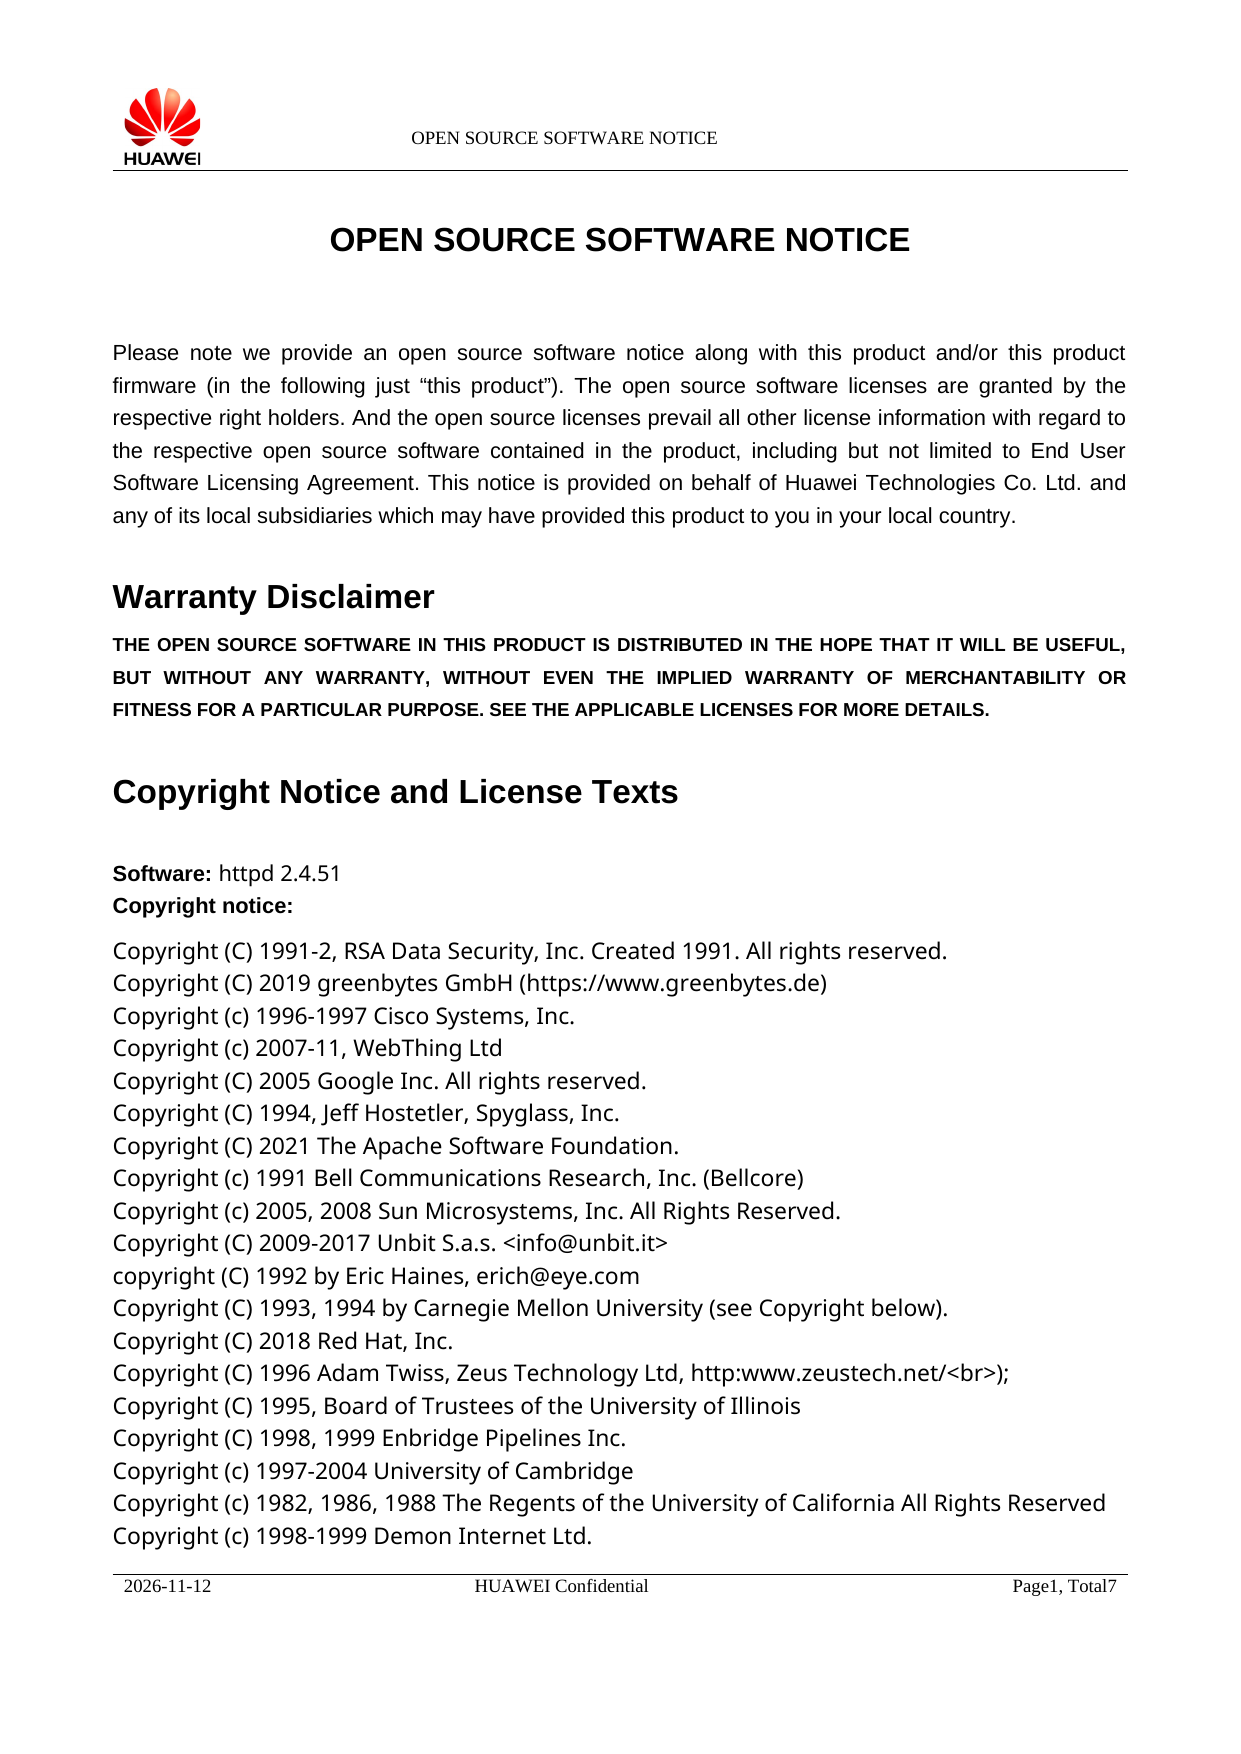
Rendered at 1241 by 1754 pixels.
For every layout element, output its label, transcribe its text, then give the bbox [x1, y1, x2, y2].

picture [124, 88, 201, 165]
title Software: httpd 2.4.51 [112, 856, 1128, 889]
text Copyright notice: [112, 889, 1128, 921]
text Copyright Notice and License Texts [112, 759, 1128, 824]
text OPEN SOURCE SOFTWARE NOTICE [112, 206, 1128, 271]
text Warranty Disclaimer [112, 564, 1128, 629]
text Please note we provide an open source software notice along with this product and/or this product firmware (in the following just “this product”). The open source software licenses are granted by the respective right holders. And the open source licenses prevail all other license information with regard to the respective open source software contained in the product, including but not limited to End User Software Licensing Agreement. This notice is provided on behalf of Huawei Technologies Co. Ltd. and any of its local subsidiaries which may have provided this product to you in your local country. [112, 336, 1128, 531]
text The open source software in this product is distributed in the hope that it will be useful, but WITHOUT ANY WARRANTY, without even the implied warranty of MERCHANTABILITY or FITNESS FOR A PARTICULAR PURPOSE. See the applicable licenses for more details. [112, 629, 1128, 726]
